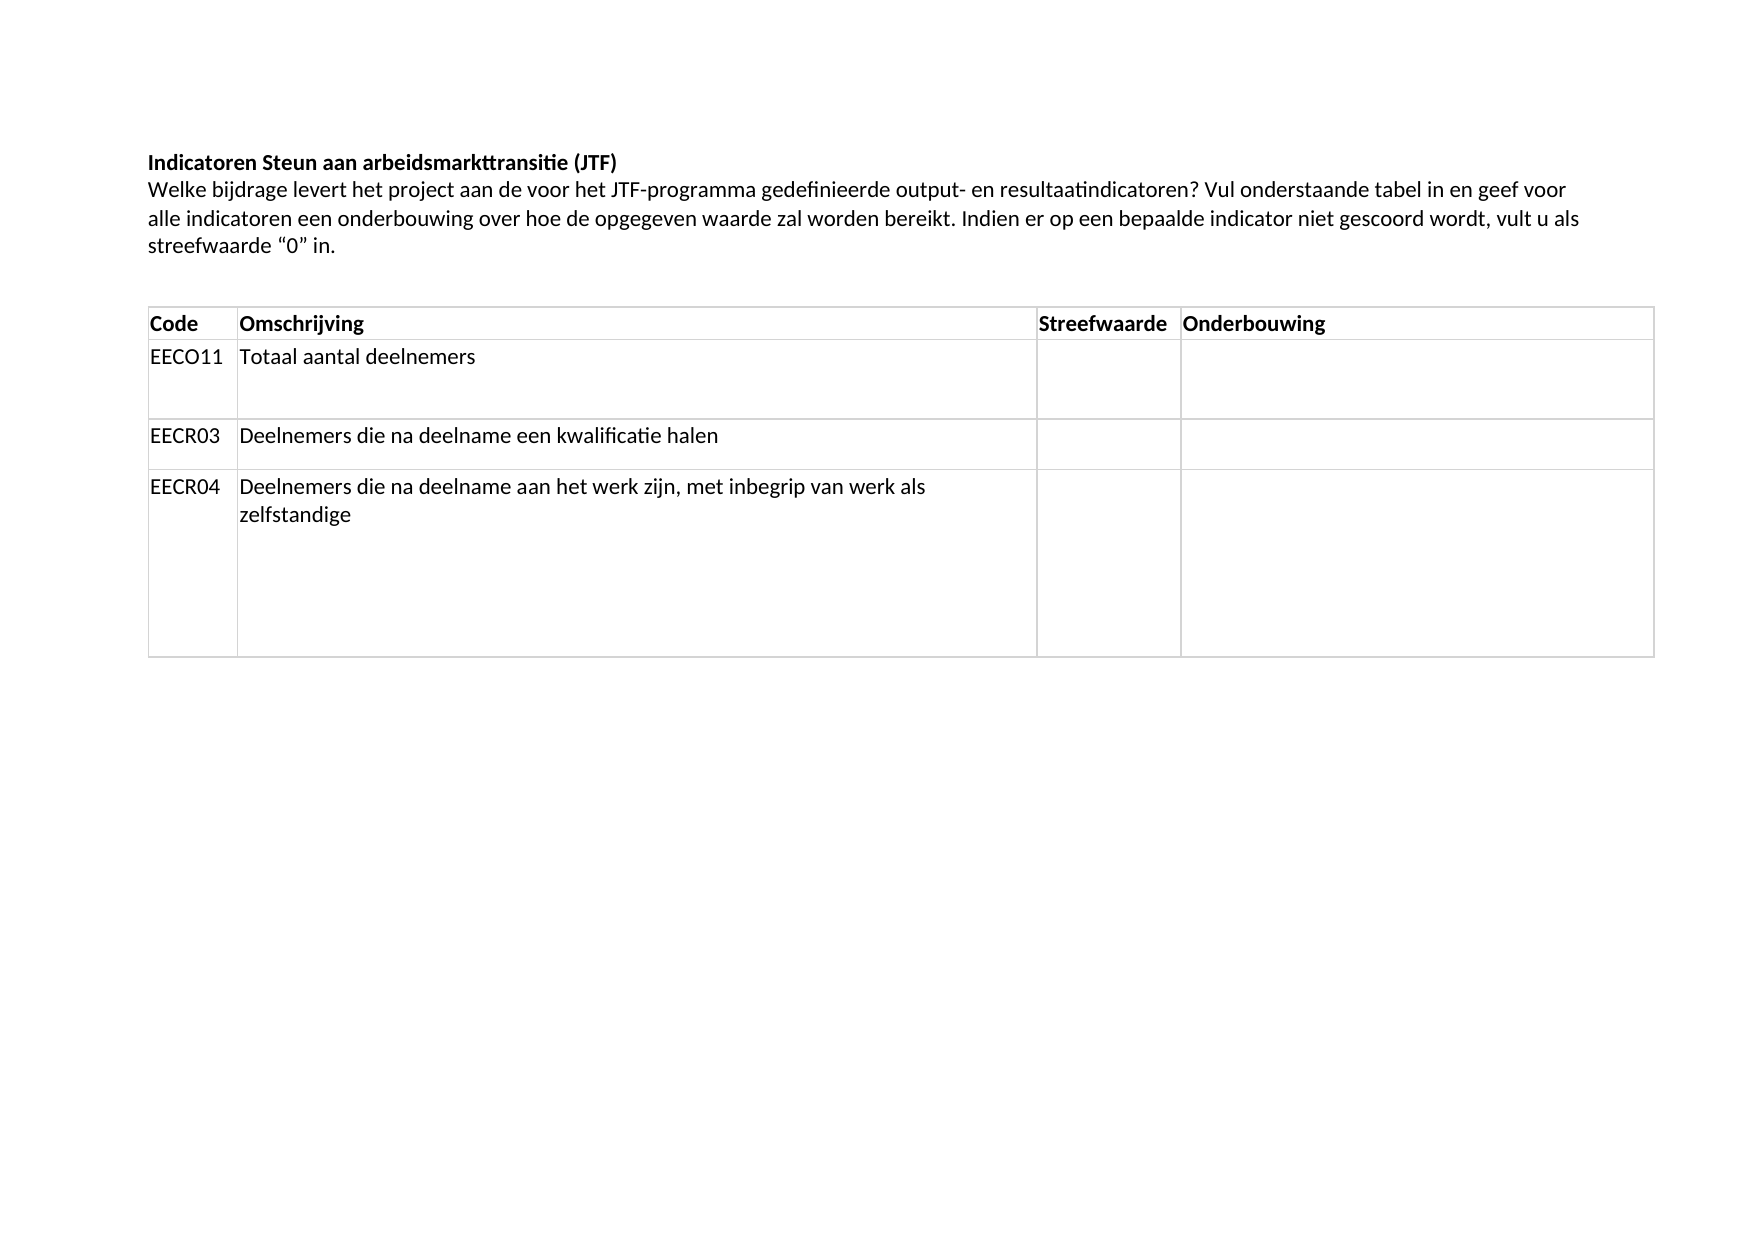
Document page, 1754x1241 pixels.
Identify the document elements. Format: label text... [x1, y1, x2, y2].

text Welke bijdrage levert het project aan de voor het JTF-programma gedefinieerde output- en resultaatindicatoren? Vul onderstaande tabel in en geef voor alle indicatoren een onderbouwing over hoe de opgegeven waarde zal worden bereikt. Indien er op een bepaalde indicator niet gescoord wordt, vult u als streefwaarde “0” in. [148, 176, 1606, 260]
table_cell Totaal aantal deelnemers [238, 340, 1036, 418]
table_header Omschrijving [238, 308, 1036, 339]
table_cell EECO11 [149, 340, 237, 418]
table_header Onderbouwing [1182, 308, 1653, 339]
text Indicatoren Steun aan arbeidsmarkttransitie (JTF) [148, 148, 1606, 176]
table_header Code [149, 308, 237, 339]
table_cell [1038, 340, 1180, 418]
table_cell [1038, 470, 1180, 656]
table_cell EECR03 [149, 420, 237, 469]
table_header Streefwaarde [1038, 308, 1180, 339]
table_cell Deelnemers die na deelname aan het werk zijn, met inbegrip van werk als zelfstandige [238, 470, 1036, 656]
table_cell [1182, 470, 1653, 656]
table_cell [1038, 420, 1180, 469]
table_cell [1182, 420, 1653, 469]
table_cell Deelnemers die na deelname een kwalificatie halen [238, 420, 1036, 469]
table_cell EECR04 [149, 470, 237, 656]
table_cell [1182, 340, 1653, 418]
